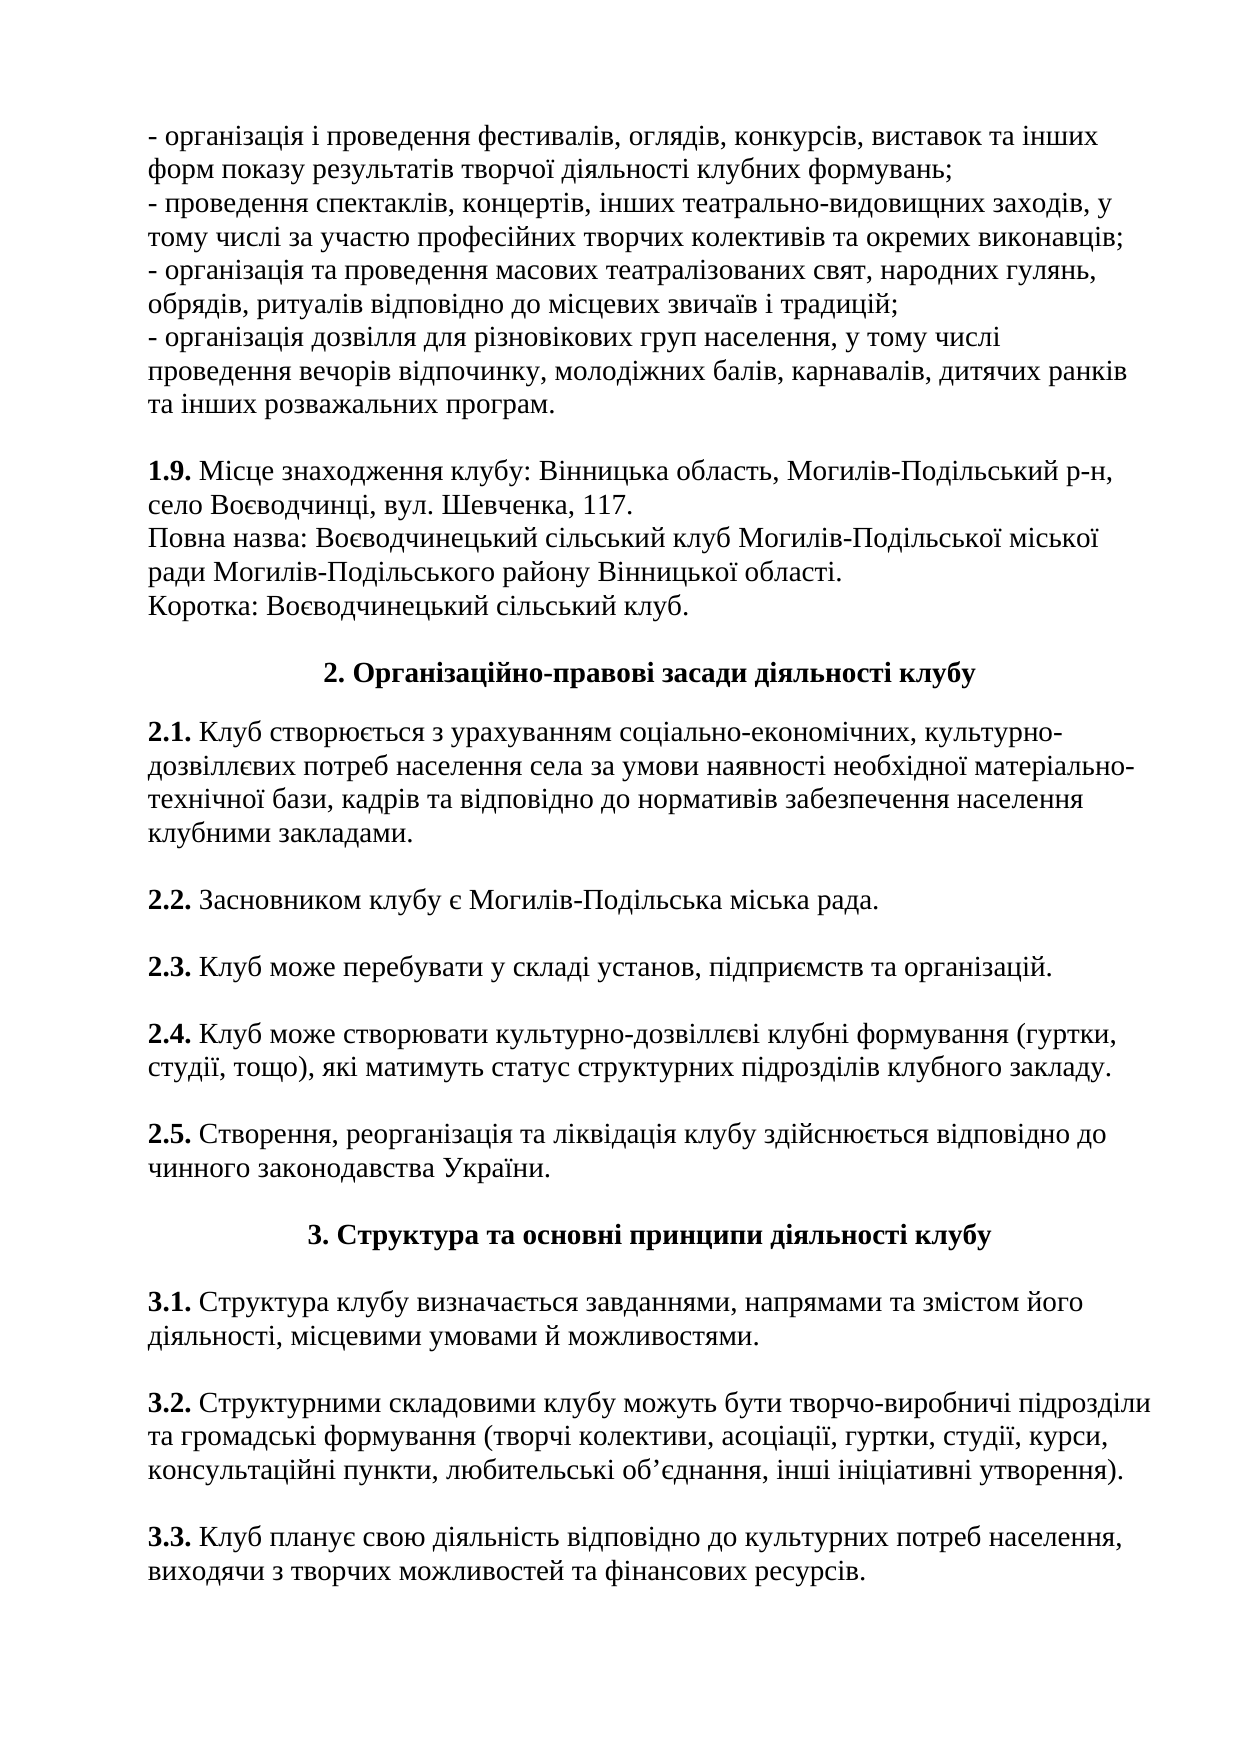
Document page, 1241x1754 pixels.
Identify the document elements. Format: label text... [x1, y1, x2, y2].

text технічної бази, кадрів та відповідно до нормативів забезпечення населення клубними закладами. [148, 781, 1152, 848]
text - організація і проведення фестивалів, оглядів, конкурсів, виставок та інших форм показу результатів творчої діяльності клубних формувань; [148, 118, 1152, 185]
text 2.2. Засновником клубу є Могилів-Подільська міська рада. [148, 882, 1152, 915]
text 2.3. Клуб може перебувати у складі установ, підприємств та організацій. [148, 949, 1152, 982]
list 2. Організаційно-правові засади діяльності клубу [148, 655, 1152, 688]
text Повна назва: Воєводчинецький сільський клуб Могилів-Подільської міської ради Могилів-Подільського району Вінницької області. [148, 521, 1152, 588]
text 2.5. Створення, реорганізація та ліквідація клубу здійснюється відповідно до чинного законодавства України. [148, 1117, 1152, 1184]
text 3.3. Клуб планує свою діяльність відповідно до культурних потреб населення, виходячи з творчих можливостей та фінансових ресурсів. [148, 1519, 1152, 1586]
text 3.2. Структурними складовими клубу можуть бути творчо-виробничі підрозділи та громадські формування (творчі колективи, асоціації, гуртки, студії, курси, консультаційні пункти, любительські об’єднання, інші ініціативні утворення). [148, 1385, 1152, 1486]
text - проведення спектаклів, концертів, інших театрально-видовищних заходів, у тому числі за участю професійних творчих колективів та окремих виконавців; [148, 185, 1152, 252]
text 3. Структура та основні принципи діяльності клубу [148, 1217, 1152, 1251]
text 2.1. Клуб створюється з урахуванням соціально-економічних, культурно-дозвіллєвих потреб населення села за умови наявності необхідної матеріально- [148, 714, 1152, 781]
text - організація дозвілля для різновікових груп населення, у тому числі проведення вечорів відпочинку, молодіжних балів, карнавалів, дитячих ранків та інших розважальних програм. [148, 319, 1152, 420]
text 2.4. Клуб може створювати культурно-дозвіллєві клубні формування (гуртки, студії, тощо), які матимуть статус структурних підрозділів клубного закладу. [148, 1016, 1152, 1083]
text Коротка: Воєводчинецький сільський клуб. [148, 588, 1152, 621]
text 1.9. Місце знаходження клубу: Вінницька область, Могилів-Подільський р-н, село Воєводчинці, вул. Шевченка, 117. [148, 453, 1152, 521]
text 3.1. Структура клубу визначається завданнями, напрямами та змістом його діяльності, місцевими умовами й можливостями. [148, 1284, 1152, 1351]
text - організація та проведення масових театралізованих свят, народних гулянь, обрядів, ритуалів відповідно до місцевих звичаїв і традицій; [148, 252, 1152, 319]
